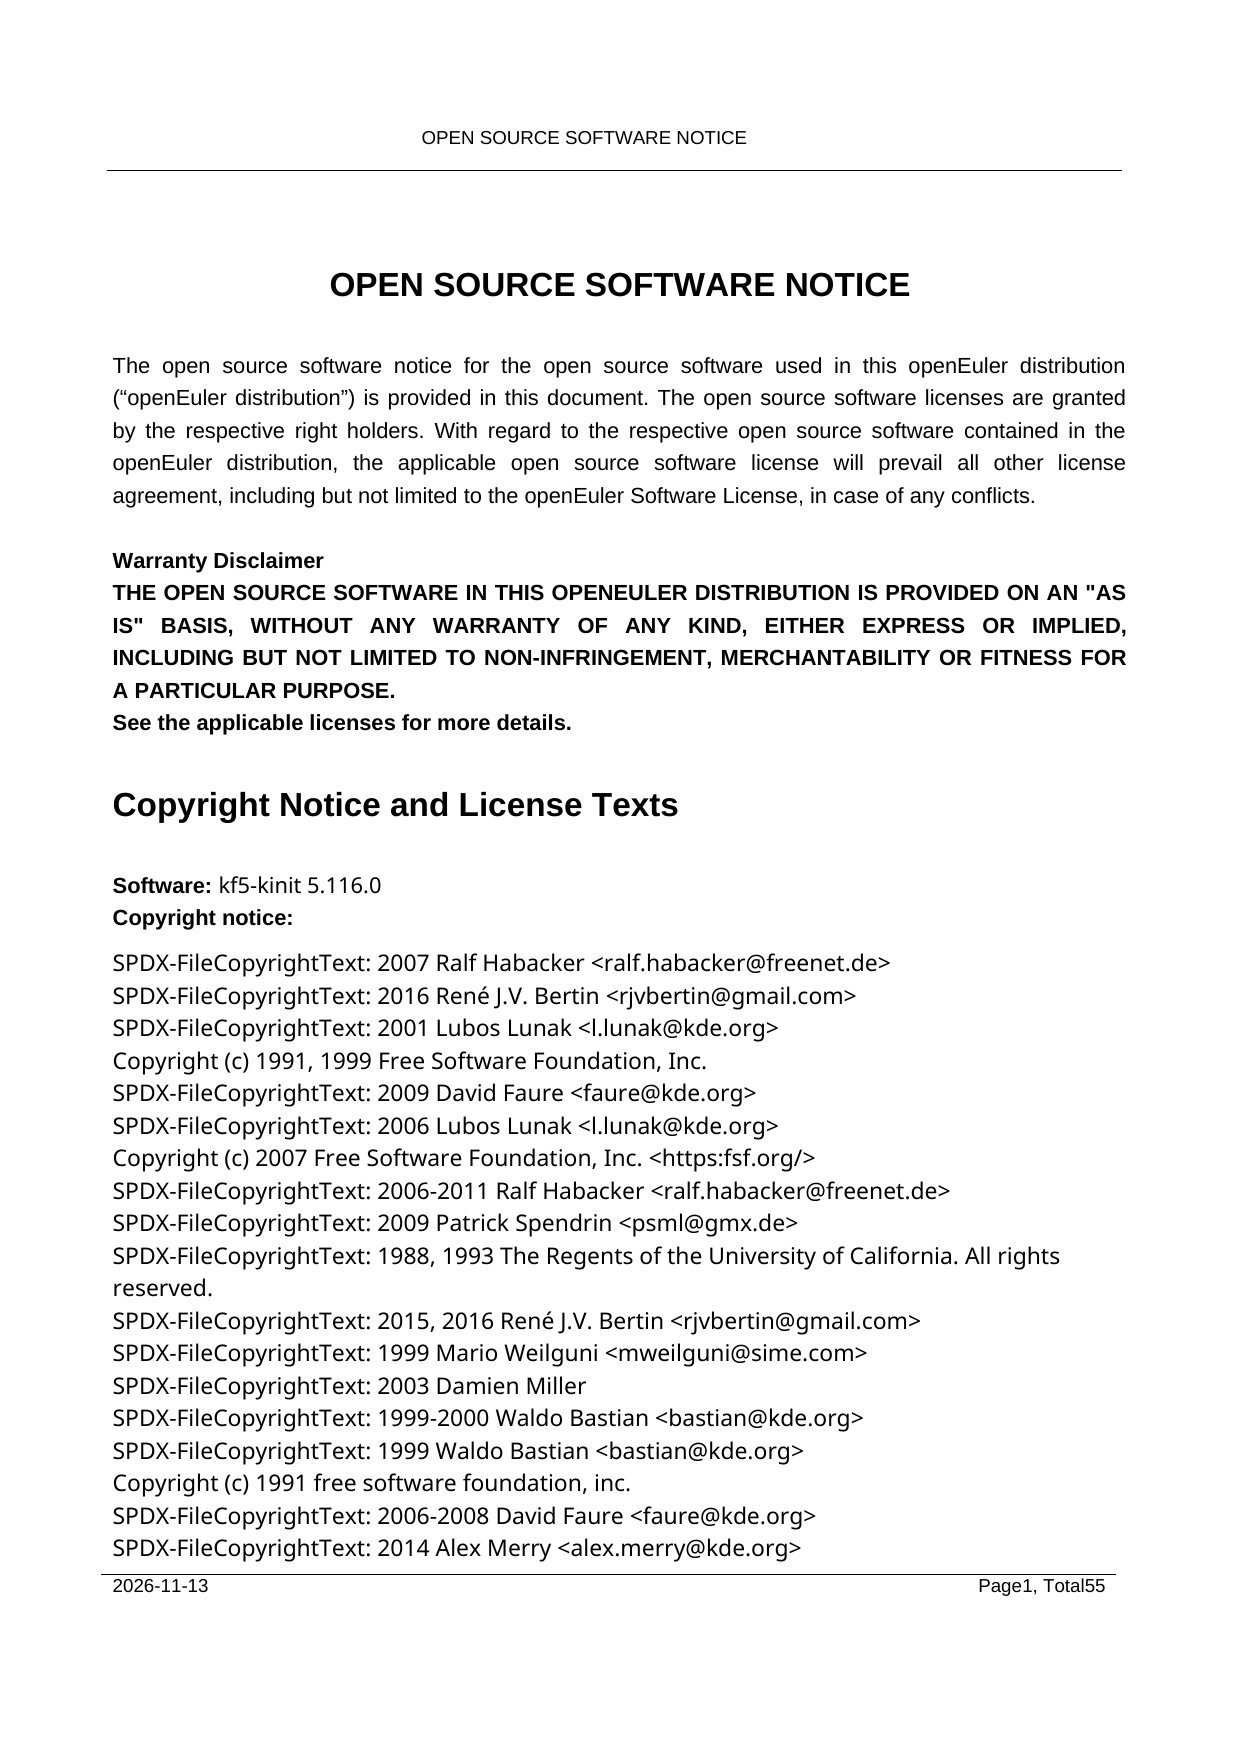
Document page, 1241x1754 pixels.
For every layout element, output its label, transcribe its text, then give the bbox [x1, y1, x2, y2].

text OPEN SOURCE SOFTWARE NOTICE [112, 251, 1128, 316]
text The open source software notice for the open source software used in this openEuler distribution (“openEuler distribution”) is provided in this document. The open source software licenses are granted by the respective right holders. With regard to the respective open source software contained in the openEuler distribution, the applicable open source software license will prevail all other license agreement, including but not limited to the openEuler Software License, in case of any conflicts. [112, 349, 1128, 511]
text Copyright notice: [112, 901, 1128, 934]
text Warranty Disclaimer [112, 544, 1128, 576]
text THE OPEN SOURCE SOFTWARE IN THIS OPENEULER DISTRIBUTION IS PROVIDED ON AN "AS IS" BASIS, WITHOUT ANY WARRANTY OF ANY KIND, EITHER EXPRESS OR IMPLIED, INCLUDING BUT NOT LIMITED TO NON-INFRINGEMENT, MERCHANTABILITY OR FITNESS FOR A PARTICULAR PURPOSE. See the applicable licenses for more details. [112, 576, 1128, 739]
title Software: kf5-kinit 5.116.0 [112, 869, 1128, 901]
text Copyright Notice and License Texts [112, 771, 1128, 836]
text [112, 947, 1128, 1564]
